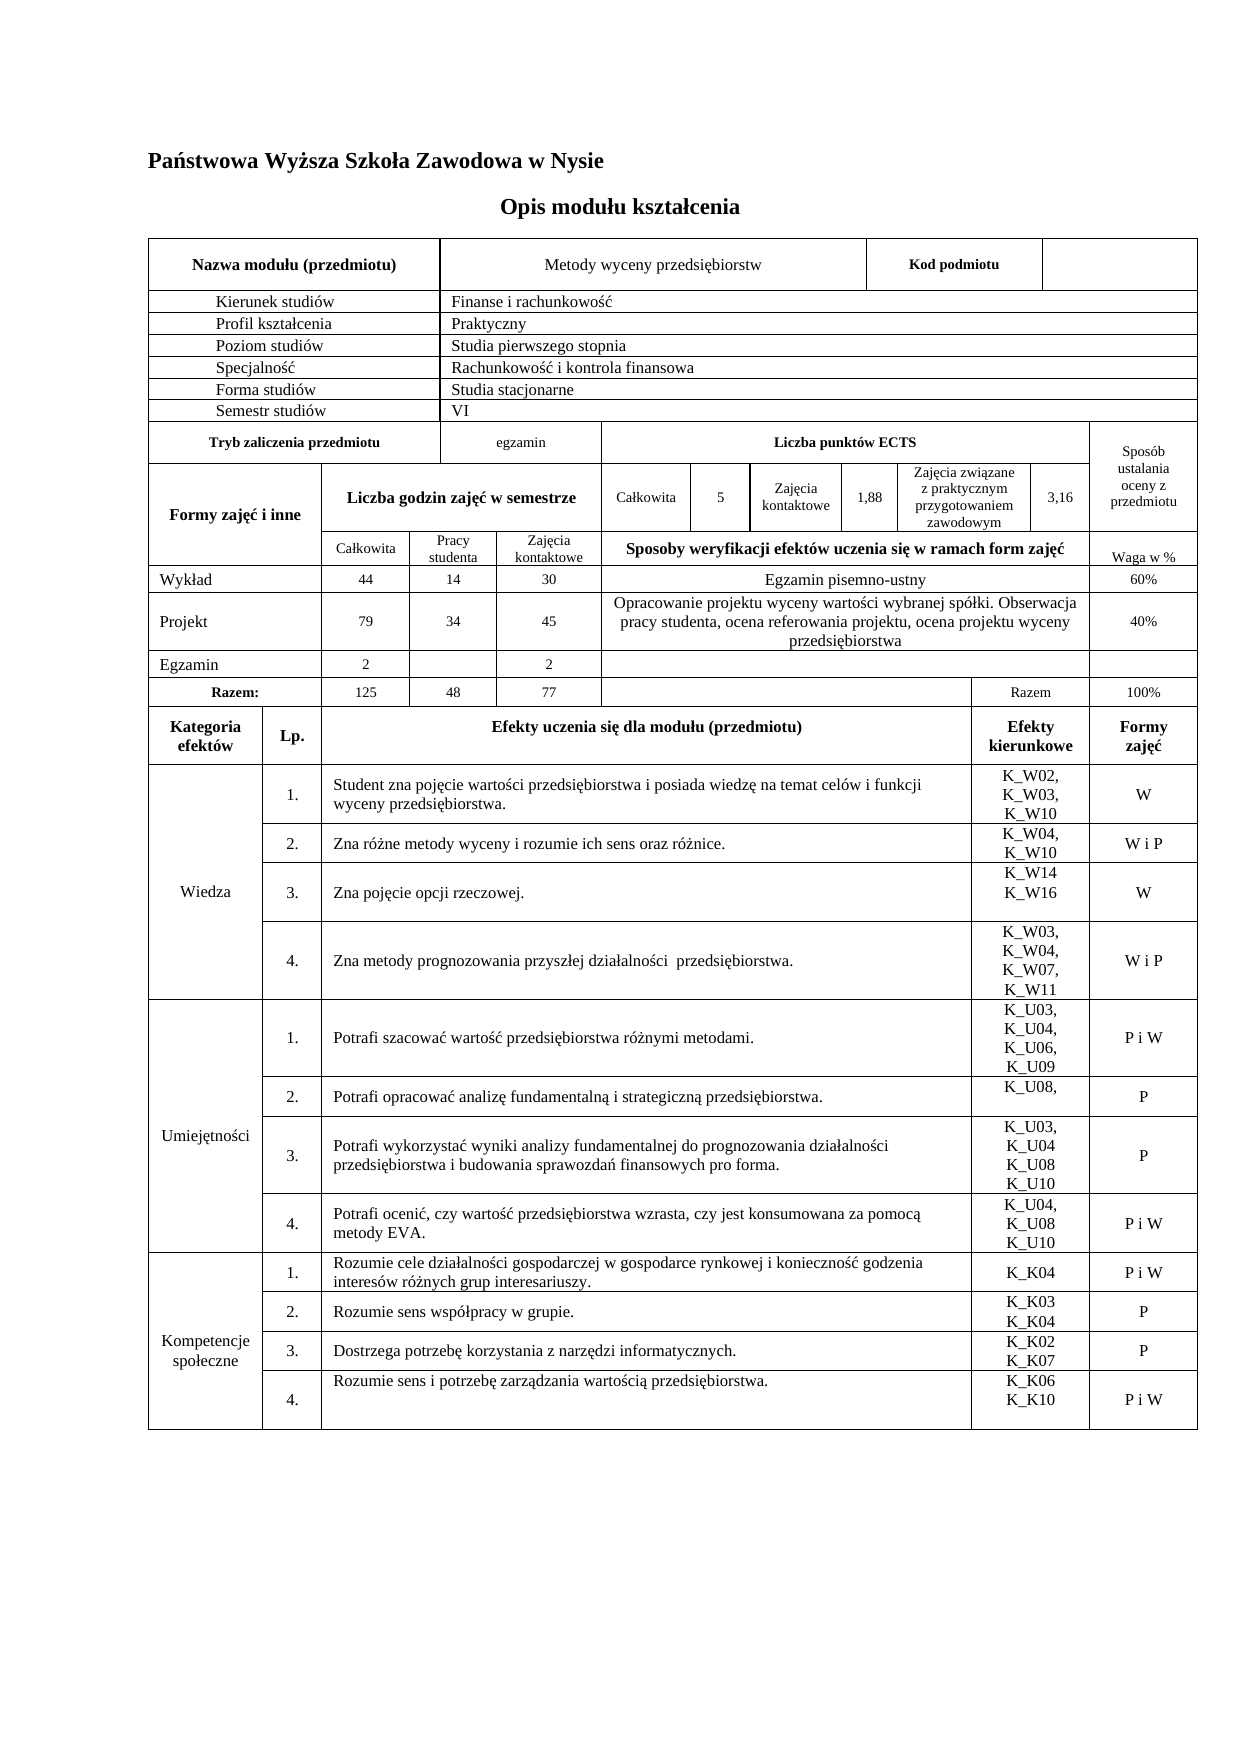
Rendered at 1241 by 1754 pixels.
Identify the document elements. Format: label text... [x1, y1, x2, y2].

table_cell Finanse i rachunkowość [441, 291, 1197, 312]
table_cell Kategoria efektów [149, 707, 262, 764]
text Opis modułu kształcenia [148, 193, 1093, 219]
table_cell 2. [263, 1292, 321, 1331]
table_cell 14 [410, 566, 496, 592]
table_cell Potrafi szacować wartość przedsiębiorstwa różnymi metodami. [322, 1000, 971, 1076]
table_cell 2 [322, 651, 409, 677]
table_cell Waga w % [1090, 532, 1197, 565]
table_cell Poziom studiów [149, 335, 439, 356]
table_cell Kompetencje społeczne [149, 1253, 262, 1428]
table_cell 2 [497, 651, 601, 677]
table_cell P i W [1090, 1371, 1197, 1428]
table_cell Zna metody prognozowania przyszłej działalności przedsiębiorstwa. [322, 922, 971, 998]
table_cell Zajęcia związane z praktycznym przygotowaniem zawodowym [898, 464, 1030, 531]
table_cell K_W02, K_W03, K_W10 [972, 765, 1089, 823]
table_cell 60% [1090, 566, 1197, 592]
table_cell W i P [1090, 824, 1197, 862]
table_cell Potrafi ocenić, czy wartość przedsiębiorstwa wzrasta, czy jest konsumowana za pomocą metody EVA. [322, 1194, 971, 1252]
table_cell 3. [263, 1117, 321, 1193]
table_cell 3,16 [1031, 464, 1089, 531]
table_cell P [1090, 1117, 1197, 1193]
table_cell 77 [497, 678, 601, 706]
table_cell 3. [263, 863, 321, 921]
table_cell [602, 678, 971, 706]
table_cell W [1090, 765, 1197, 823]
table_cell [410, 651, 496, 677]
table_cell Forma studiów [149, 379, 439, 399]
table_cell Projekt [149, 593, 321, 650]
table_cell Rachunkowość i kontrola finansowa [441, 357, 1197, 377]
table_cell Potrafi opracować analizę fundamentalną i strategiczną przedsiębiorstwa. [322, 1077, 971, 1116]
table_cell 1. [263, 765, 321, 823]
table_cell Dostrzega potrzebę korzystania z narzędzi informatycznych. [322, 1332, 971, 1370]
table_cell Kierunek studiów [149, 291, 439, 312]
table_cell P i W [1090, 1194, 1197, 1252]
table_cell W [1090, 863, 1197, 921]
table_cell 125 [322, 678, 409, 706]
table_cell P [1090, 1077, 1197, 1116]
table_cell K_U03, K_U04 K_U08 K_U10 [972, 1117, 1089, 1193]
table_cell egzamin [441, 422, 601, 462]
table_cell Wiedza [149, 765, 262, 998]
table_cell 4. [263, 1371, 321, 1428]
table_cell K_K02 K_K07 [972, 1332, 1089, 1370]
table_cell 2. [263, 1077, 321, 1116]
table_cell 79 [322, 593, 409, 650]
table_cell Zajęcia kontaktowe [497, 532, 601, 565]
table_cell Zna pojęcie opcji rzeczowej. [322, 863, 971, 921]
table_cell K_U04, K_U08 K_U10 [972, 1194, 1089, 1252]
table_cell Student zna pojęcie wartości przedsiębiorstwa i posiada wiedzę na temat celów i funkcji wyceny przedsiębiorstwa. [322, 765, 971, 823]
table_cell 100% [1090, 678, 1197, 706]
text Państwowa Wyższa Szkoła Zawodowa w Nysie [148, 148, 1093, 174]
table_cell 44 [322, 566, 409, 592]
table_cell K_W14 K_W16 [972, 863, 1089, 921]
table_cell K_U03, K_U04, K_U06, K_U09 [972, 1000, 1089, 1076]
table_cell 48 [410, 678, 496, 706]
table_cell Efekty uczenia się dla modułu (przedmiotu) [322, 707, 971, 764]
table_cell Umiejętności [149, 1000, 262, 1252]
table_cell K_W03, K_W04, K_W07, K_W11 [972, 922, 1089, 998]
table_cell Opracowanie projektu wyceny wartości wybranej spółki. Obserwacja pracy studenta, ocena referowania projektu, ocena projektu wyceny przedsiębiorstwa [602, 593, 1089, 650]
table_cell Formy zajęć [1090, 707, 1197, 764]
table_cell Razem: [149, 678, 321, 706]
table_cell P [1090, 1332, 1197, 1370]
table_cell 45 [497, 593, 601, 650]
table_cell Studia stacjonarne [441, 379, 1197, 399]
table_cell Studia pierwszego stopnia [441, 335, 1197, 356]
table_cell Semestr studiów [149, 400, 439, 421]
table_cell Zna różne metody wyceny i rozumie ich sens oraz różnice. [322, 824, 971, 862]
table_cell Liczba punktów ECTS [602, 422, 1089, 462]
table_cell K_K06 K_K10 [972, 1371, 1089, 1428]
table_cell Sposób ustalania oceny z przedmiotu [1090, 422, 1197, 531]
table_cell Efekty kierunkowe [972, 707, 1089, 764]
table_cell 1. [263, 1253, 321, 1291]
table_cell 4. [263, 1194, 321, 1252]
table_cell Formy zajęć i inne [149, 464, 321, 565]
table_cell P [1090, 1292, 1197, 1331]
table_cell Potrafi wykorzystać wyniki analizy fundamentalnej do prognozowania działalności przedsiębiorstwa i budowania sprawozdań finansowych pro forma. [322, 1117, 971, 1193]
table_cell Profil kształcenia [149, 313, 439, 334]
table_header Nazwa modułu (przedmiotu) [149, 239, 439, 290]
table_cell Pracy studenta [410, 532, 496, 565]
table_cell Rozumie sens i potrzebę zarządzania wartością przedsiębiorstwa. [322, 1371, 971, 1428]
table_cell VI [441, 400, 1197, 421]
table_cell [1090, 651, 1197, 677]
table_cell [602, 651, 1089, 677]
table_cell P i W [1090, 1253, 1197, 1291]
table_cell Specjalność [149, 357, 439, 377]
table_cell Wykład [149, 566, 321, 592]
table_cell K_K04 [972, 1253, 1089, 1291]
table_cell 1. [263, 1000, 321, 1076]
table_cell Całkowita [602, 464, 690, 531]
table_cell K_U08, [972, 1077, 1089, 1116]
table_cell K_K03 K_K04 [972, 1292, 1089, 1331]
table_cell Rozumie cele działalności gospodarczej w gospodarce rynkowej i konieczność godzenia interesów różnych grup interesariuszy. [322, 1253, 971, 1291]
table_cell 2. [263, 824, 321, 862]
table_cell Egzamin pisemno-ustny [602, 566, 1089, 592]
table_cell 3. [263, 1332, 321, 1370]
table_cell Razem [972, 678, 1089, 706]
table_cell Lp. [263, 707, 321, 764]
table_header Metody wyceny przedsiębiorstw [441, 239, 866, 290]
table_cell Tryb zaliczenia przedmiotu [149, 422, 440, 462]
table_cell 4. [263, 922, 321, 998]
table_cell 34 [410, 593, 496, 650]
table_cell P i W [1090, 1000, 1197, 1076]
table_cell K_W04, K_W10 [972, 824, 1089, 862]
table_cell Zajęcia kontaktowe [751, 464, 841, 531]
table_cell Całkowita [322, 532, 409, 565]
table_cell W i P [1090, 922, 1197, 998]
table_header [1043, 239, 1197, 290]
table_cell Rozumie sens współpracy w grupie. [322, 1292, 971, 1331]
table_cell 1,88 [842, 464, 897, 531]
table_cell Egzamin [149, 651, 321, 677]
table_cell 40% [1090, 593, 1197, 650]
table_cell 5 [691, 464, 749, 531]
table_header Kod podmiotu [867, 239, 1042, 290]
table_cell Sposoby weryfikacji efektów uczenia się w ramach form zajęć [602, 532, 1089, 565]
table_cell Liczba godzin zajęć w semestrze [322, 464, 601, 531]
table_cell Praktyczny [441, 313, 1197, 334]
table_cell 30 [497, 566, 601, 592]
